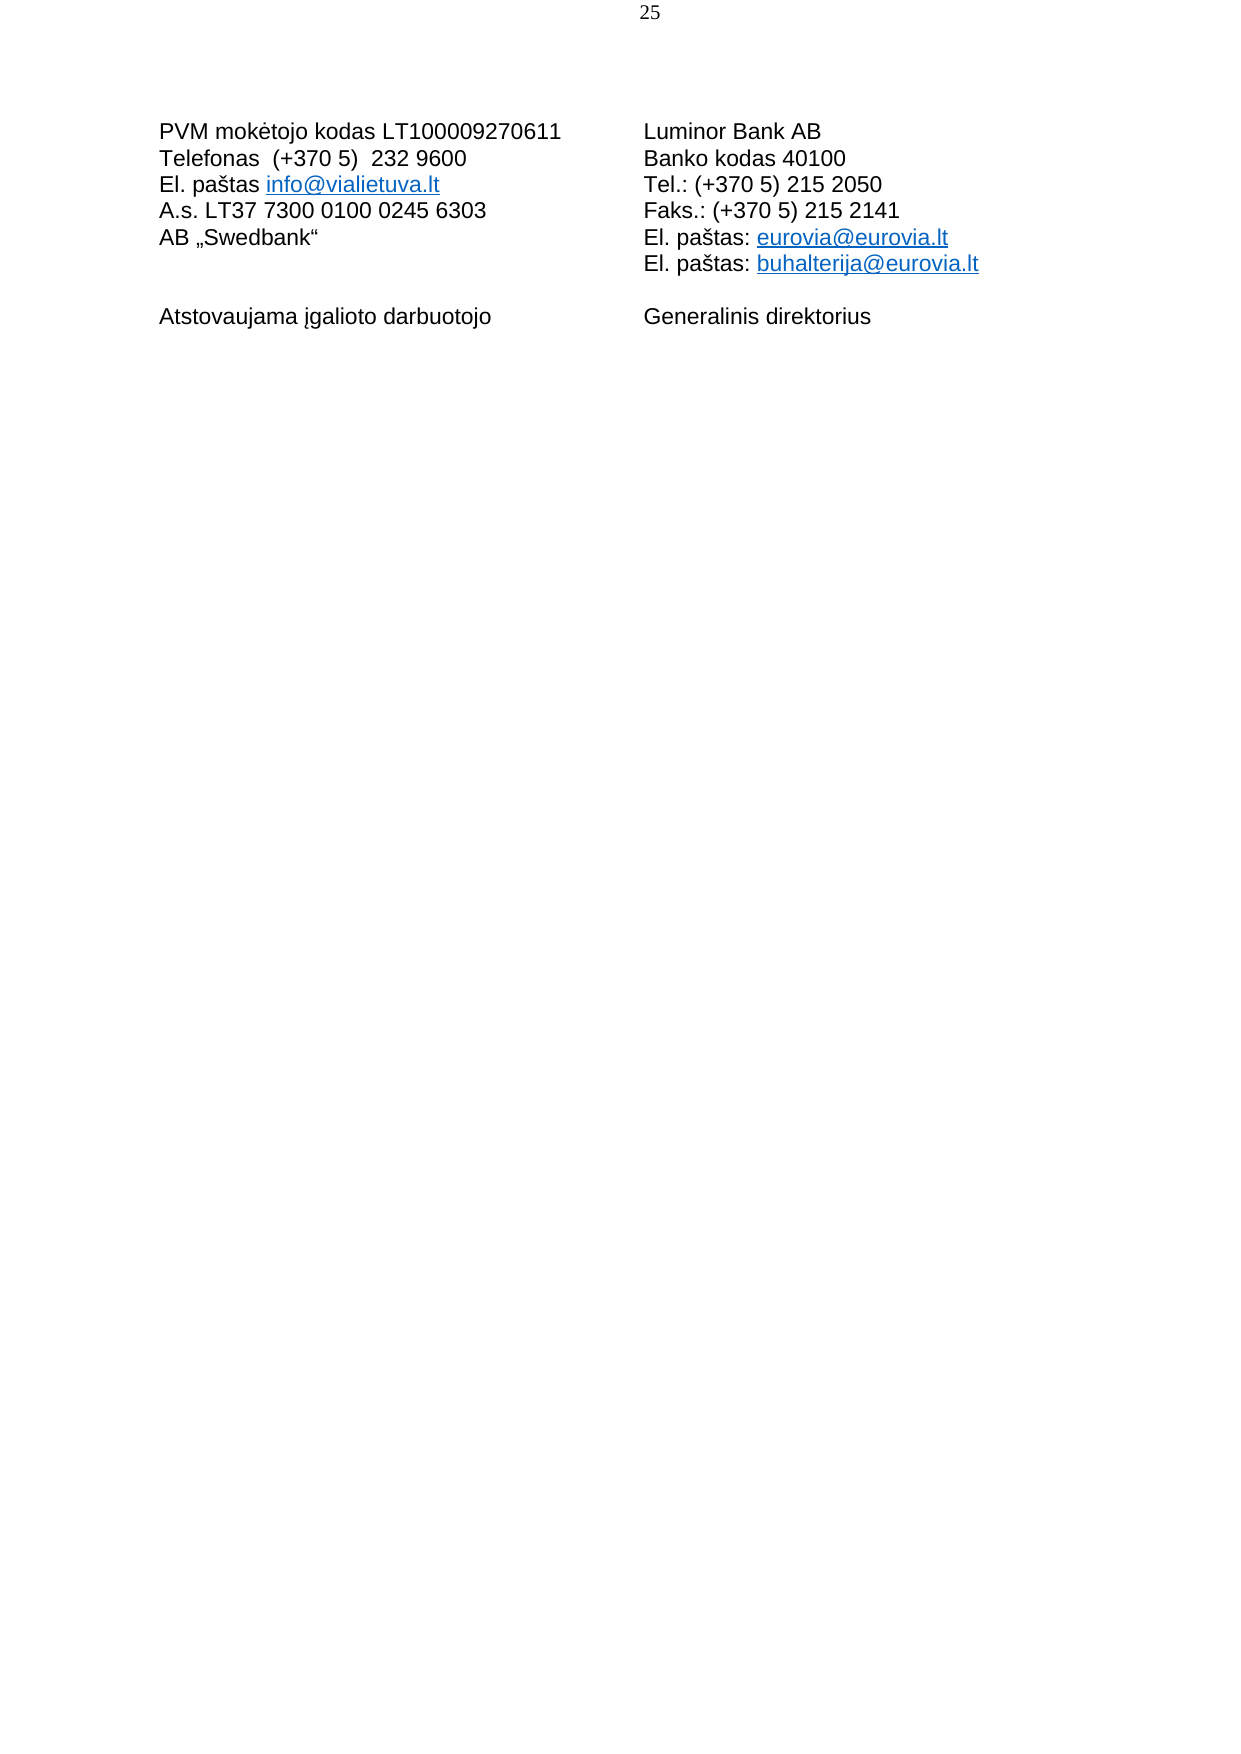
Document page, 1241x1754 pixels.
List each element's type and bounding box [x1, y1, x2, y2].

table_header [118, 118, 602, 700]
table_header [603, 118, 1086, 700]
